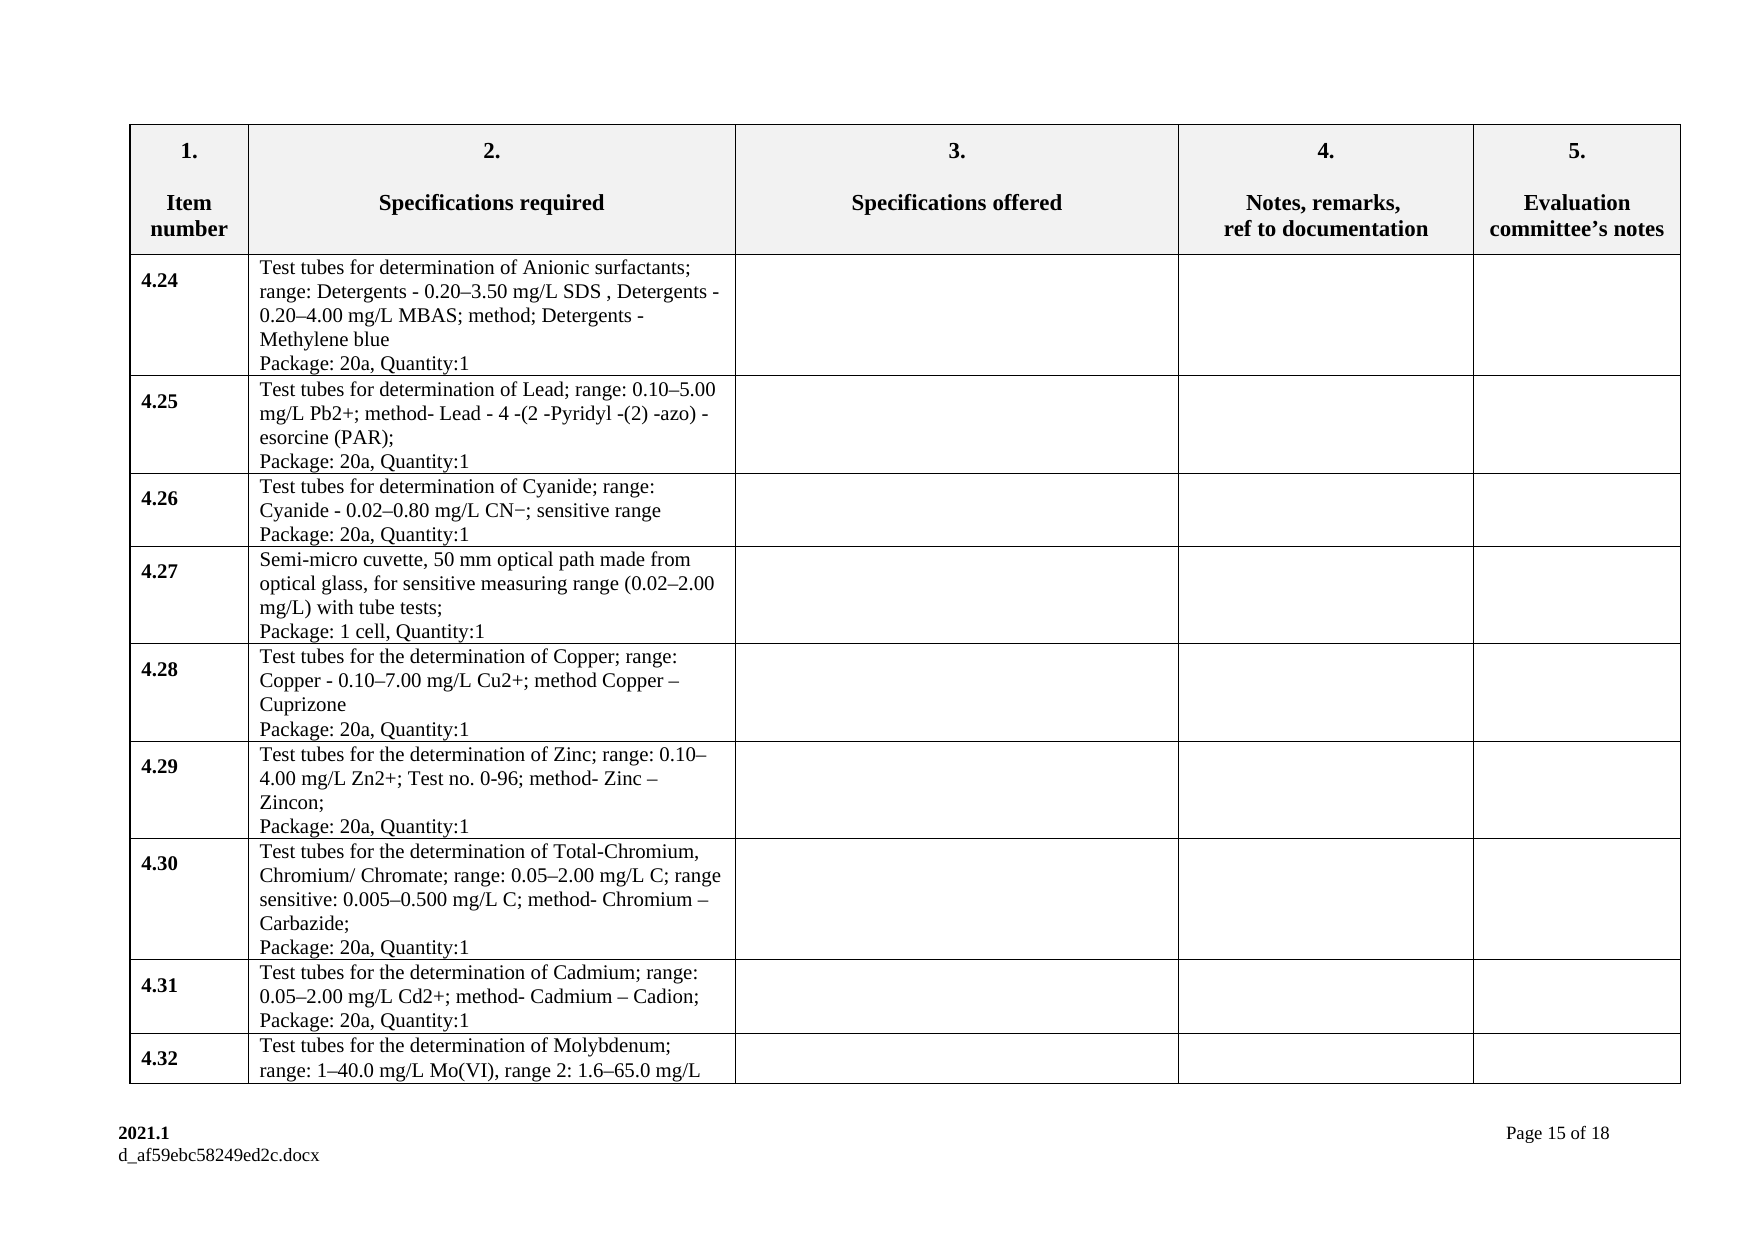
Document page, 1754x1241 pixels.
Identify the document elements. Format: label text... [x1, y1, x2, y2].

table_cell [1474, 839, 1680, 959]
table_cell 4.25 [131, 376, 248, 473]
table_cell [1179, 960, 1473, 1032]
table_cell [1179, 1034, 1473, 1082]
table_cell 4.24 [131, 255, 248, 375]
table_cell 4.32 [131, 1034, 248, 1082]
table_cell Test tubes for the determination of Total-Chromium, Chromium/ Chromate; range: 0.05–2.00 mg/L C; range sensitive: 0.005–0.500 mg/L C; method- Chromium – Carbazide; Package: 20a, Quantity:1 [249, 839, 735, 959]
table_cell Test tubes for the determination of Cadmium; range: 0.05–2.00 mg/L Cd2+; method- Cadmium – Cadion; Package: 20a, Quantity:1 [249, 960, 735, 1032]
table_cell 4.29 [131, 742, 248, 838]
table_cell [736, 255, 1178, 375]
table_cell [1179, 644, 1473, 741]
table_cell Test tubes for determination of Cyanide; range: Cyanide - 0.02–0.80 mg/L CN−; sensitive range Package: 20a, Quantity:1 [249, 474, 735, 546]
table_cell [1474, 742, 1680, 838]
table_cell [1474, 255, 1680, 375]
table_cell [1179, 376, 1473, 473]
table_cell 4.28 [131, 644, 248, 741]
table_cell [1474, 547, 1680, 643]
table_cell Test tubes for the determination of Copper; range: Copper - 0.10–7.00 mg/L Cu2+; method Copper – Cuprizone Package: 20a, Quantity:1 [249, 644, 735, 741]
table_cell [736, 1034, 1178, 1082]
table_cell 4.31 [131, 960, 248, 1032]
table_header 1. Item number [131, 125, 248, 254]
table_cell [736, 839, 1178, 959]
table_cell [736, 742, 1178, 838]
table_cell [736, 644, 1178, 741]
table_cell [1474, 1034, 1680, 1082]
table_cell [1474, 376, 1680, 473]
table_cell [1179, 255, 1473, 375]
table_cell [1179, 742, 1473, 838]
table_cell [1474, 474, 1680, 546]
table_cell Test tubes for the determination of Zinc; range: 0.10–4.00 mg/L Zn2+; Test no. 0-96; method- Zinc – Zincon; Package: 20a, Quantity:1 [249, 742, 735, 838]
table_cell Test tubes for determination of Lead; range: 0.10–5.00 mg/L Pb2+; method- Lead - 4 -(2 -Pyridyl -(2) -azo) -esorcine (PAR); Package: 20a, Quantity:1 [249, 376, 735, 473]
table_cell [1474, 960, 1680, 1032]
table_cell [736, 474, 1178, 546]
table_header 4. Notes, remarks, ref to documentation [1179, 125, 1473, 254]
table_cell 4.26 [131, 474, 248, 546]
table_header 3. Specifications offered [736, 125, 1178, 254]
table_cell [736, 376, 1178, 473]
table_cell Test tubes for determination of Anionic surfactants; range: Detergents - 0.20–3.50 mg/L SDS , Detergents - 0.20–4.00 mg/L MBAS; method; Detergents - Methylene blue Package: 20a, Quantity:1 [249, 255, 735, 375]
table_cell [1179, 839, 1473, 959]
table_cell [1179, 547, 1473, 643]
table_cell [736, 547, 1178, 643]
table_cell [736, 960, 1178, 1032]
table_cell [1474, 644, 1680, 741]
table_cell 4.30 [131, 839, 248, 959]
table_header 5. Evaluation committee’s notes [1474, 125, 1680, 254]
table_header 2. Specifications required [249, 125, 735, 254]
table_cell Semi-micro cuvette, 50 mm optical path made from optical glass, for sensitive measuring range (0.02–2.00 mg/L) with tube tests; Package: 1 cell, Quantity:1 [249, 547, 735, 643]
table_cell 4.27 [131, 547, 248, 643]
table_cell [249, 1034, 735, 1082]
table_cell [1179, 474, 1473, 546]
